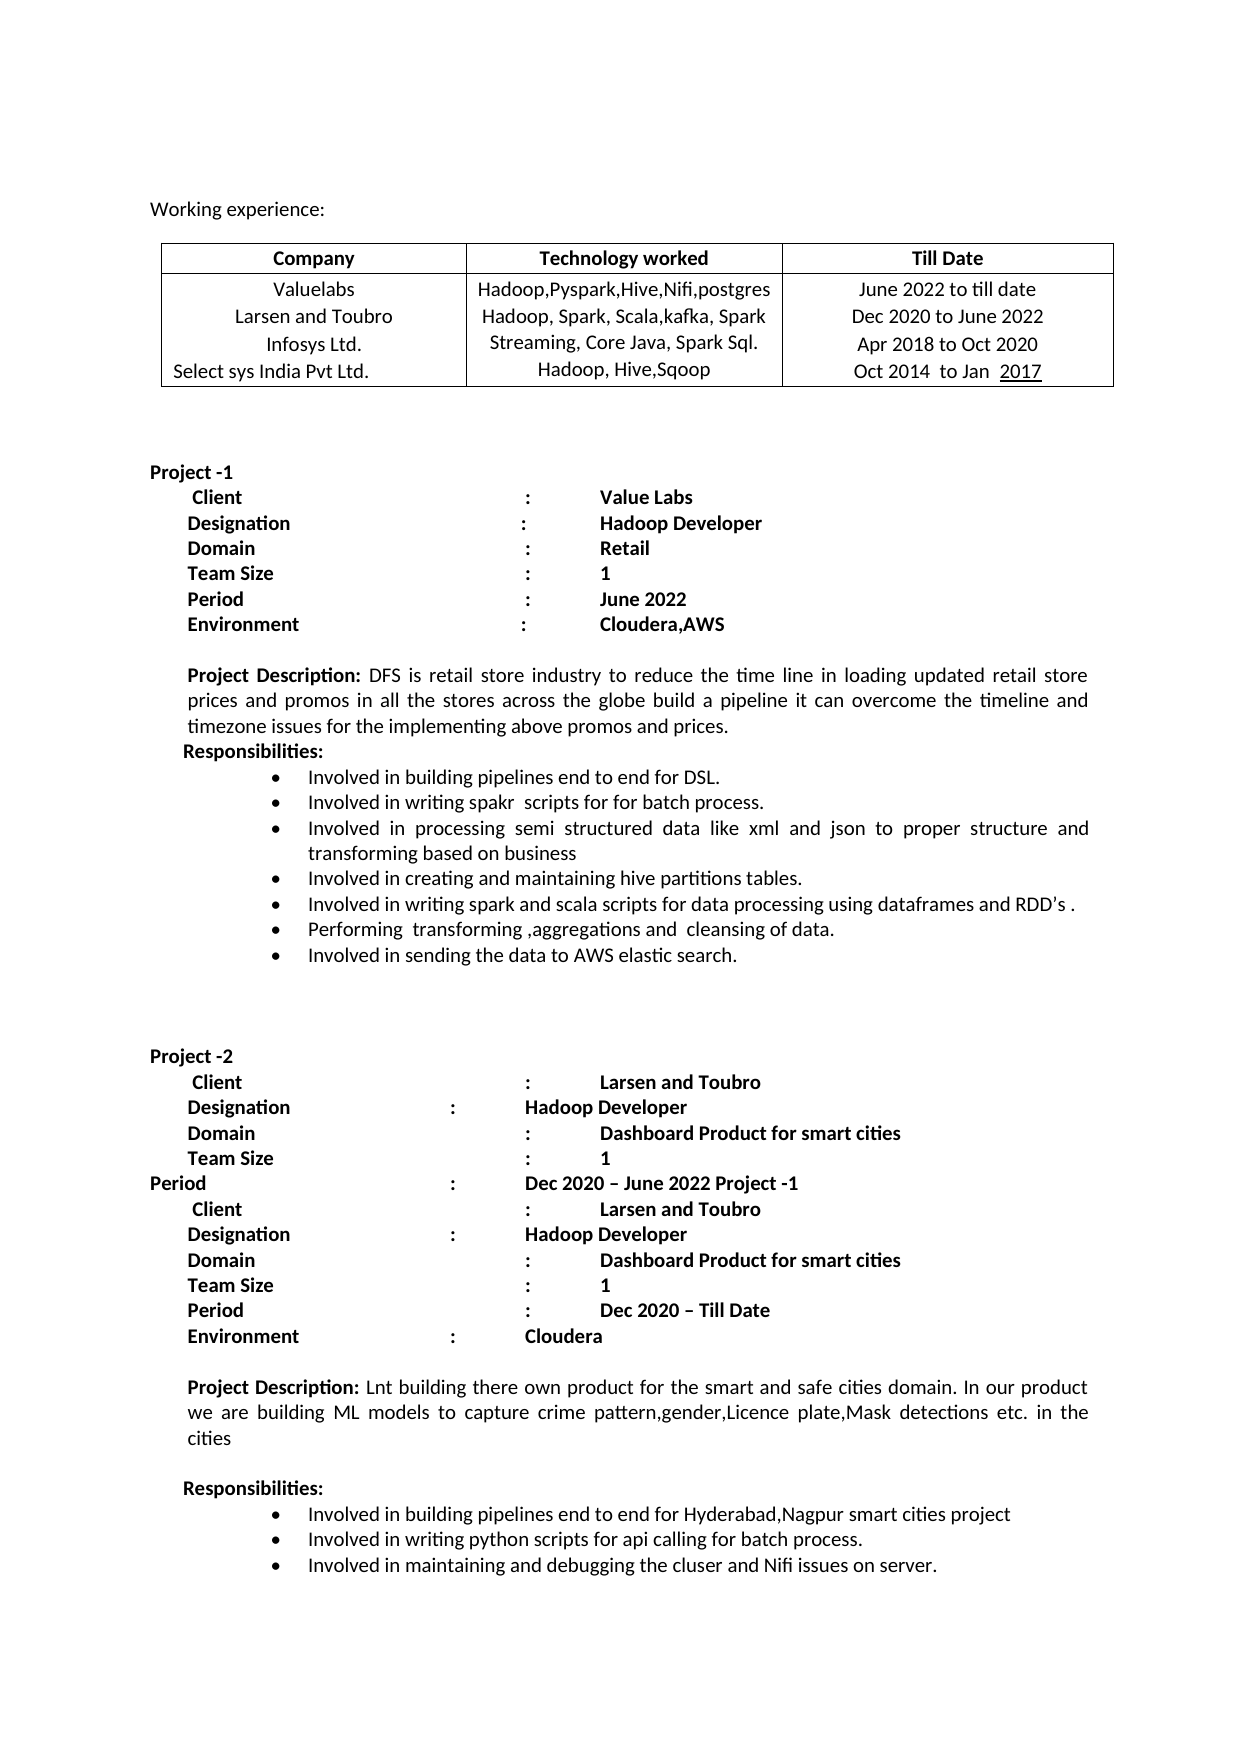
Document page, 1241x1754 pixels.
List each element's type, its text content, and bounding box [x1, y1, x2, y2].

text Designation : Hadoop Developer [187, 1221, 1090, 1247]
text Project -1 [150, 459, 1090, 484]
text Project -2 [150, 1043, 1090, 1069]
text Responsibilities: [150, 1476, 1090, 1501]
text Domain : Dashboard Product for smart cities [187, 1247, 1090, 1272]
list Performing transforming ,aggregations and cleansing of data. [270, 916, 1090, 942]
text Client : Value Labs [187, 484, 1090, 510]
text Client : Larsen and Toubro [187, 1196, 1090, 1221]
list Involved in writing python scripts for api calling for batch process. [270, 1526, 1090, 1552]
text Domain : Retail [187, 535, 1090, 561]
text Project Description: DFS is retail store industry to reduce the time line in loading updated retail store prices and promos in all the stores across the globe build a pipeline it can overcome the timeline and timezone issues for the implementing above promos and prices. [187, 662, 1090, 738]
table_cell Hadoop,Pyspark,Hive,Nifi,postgres Hadoop, Spark, Scala,kafka, Spark Streaming, Core Java, Spark Sql. Hadoop, Hive,Sqoop [467, 274, 782, 386]
table_header Till Date [783, 244, 1113, 273]
table_header Technology worked [467, 244, 782, 273]
text Domain : Dashboard Product for smart cities [187, 1120, 1090, 1145]
table_header Company [162, 244, 466, 273]
list Involved in building pipelines end to end for Hyderabad,Nagpur smart cities project [270, 1501, 1090, 1526]
text Team Size : 1 [187, 561, 1090, 586]
list Involved in creating and maintaining hive partitions tables. [270, 866, 1090, 891]
text Working experience: [150, 196, 1128, 222]
text Designation : Hadoop Developer [187, 1094, 1090, 1120]
list Involved in writing spark and scala scripts for data processing using dataframes and RDD’s . [270, 891, 1090, 916]
text Environment : Cloudera [187, 1323, 1090, 1348]
text Environment : Cloudera,AWS [187, 611, 1090, 637]
text Designation : Hadoop Developer [187, 510, 1090, 535]
text Team Size : 1 [187, 1272, 1090, 1298]
list Involved in writing spakr scripts for for batch process. [270, 789, 1090, 815]
table_cell Valuelabs Larsen and Toubro Infosys Ltd. Select sys India Pvt Ltd. [162, 274, 466, 386]
list Involved in building pipelines end to end for DSL. [270, 764, 1090, 789]
list Involved in processing semi structured data like xml and json to proper structure and transforming based on business [270, 815, 1090, 866]
list Involved in maintaining and debugging the cluser and Nifi issues on server. [270, 1552, 1090, 1577]
table_cell June 2022 to till date Dec 2020 to June 2022 Apr 2018 to Oct 2020 Oct 2014 to Jan 2017 [783, 274, 1113, 386]
text Responsibilities: [150, 738, 1090, 764]
text Period : June 2022 [187, 586, 1090, 611]
text Client : Larsen and Toubro [187, 1069, 1090, 1094]
text Period : Dec 2020 – Till Date [187, 1298, 1090, 1323]
text Team Size : 1 [187, 1145, 1090, 1171]
text Period : Dec 2020 – June 2022 Project -1 [150, 1171, 1090, 1196]
list Involved in sending the data to AWS elastic search. [270, 942, 1090, 967]
